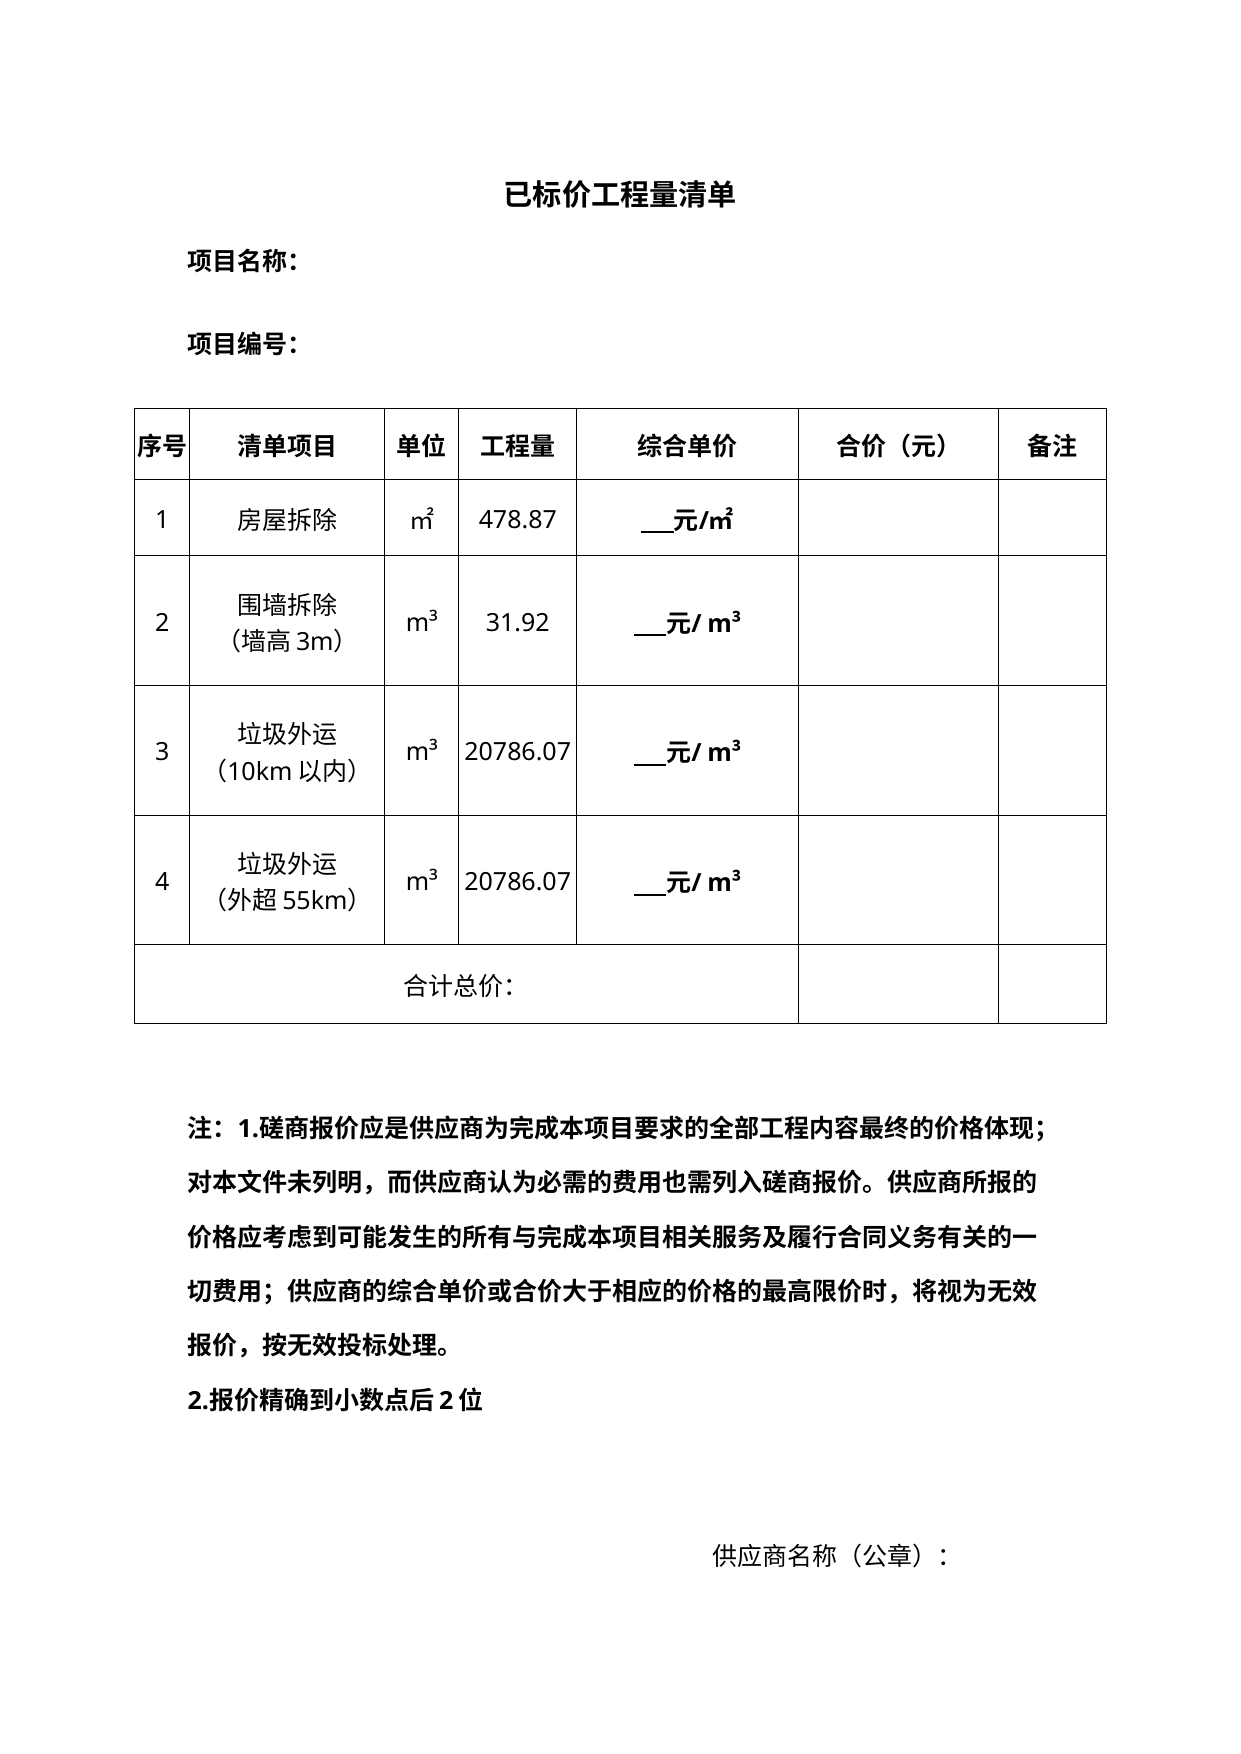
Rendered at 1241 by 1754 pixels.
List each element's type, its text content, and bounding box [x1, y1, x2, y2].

table_cell [799, 556, 998, 685]
table_cell 元/㎡ [577, 480, 798, 555]
table_header 序号 [135, 409, 189, 479]
text 项目编号： [187, 310, 1053, 375]
table_cell 31.92 [459, 556, 576, 685]
table_cell [999, 480, 1106, 555]
table_cell [799, 686, 998, 814]
table_cell 元/ m³ [577, 816, 798, 944]
text 已标价工程量清单 [187, 162, 1053, 227]
table_cell 20786.07 [459, 686, 576, 814]
table_cell 围墙拆除 （墙高3m） [190, 556, 384, 685]
table_header 单位 [385, 409, 458, 479]
table_cell 房屋拆除 [190, 480, 384, 555]
table_header 备注 [999, 409, 1106, 479]
table_cell [799, 945, 998, 1022]
table_header 合价（元） [799, 409, 998, 479]
table_cell 元/ m³ [577, 686, 798, 814]
table_cell m³ [385, 816, 458, 944]
table_cell 2 [135, 556, 189, 685]
table_cell [999, 816, 1106, 944]
table_header 综合单价 [577, 409, 798, 479]
table_cell 20786.07 [459, 816, 576, 944]
table_cell [999, 686, 1106, 814]
text 2.报价精确到小数点后2位 [187, 1380, 1053, 1416]
table_cell [799, 480, 998, 555]
table_header 工程量 [459, 409, 576, 479]
text 项目名称： [187, 227, 1053, 292]
table_cell 元/ m³ [577, 556, 798, 685]
table_cell [999, 556, 1106, 685]
table_cell 3 [135, 686, 189, 814]
table_cell 4 [135, 816, 189, 944]
table_header 清单项目 [190, 409, 384, 479]
table_cell [999, 945, 1106, 1022]
table_cell 合计总价： [135, 945, 798, 1022]
table_cell ㎡ [385, 480, 458, 555]
table_cell 垃圾外运 （外超55km） [190, 816, 384, 944]
table_cell 478.87 [459, 480, 576, 555]
table_cell 1 [135, 480, 189, 555]
table_cell m³ [385, 556, 458, 685]
table_cell 垃圾外运 （10km以内） [190, 686, 384, 814]
text 供应商名称（公章）： [187, 1537, 1053, 1573]
table_cell m³ [385, 686, 458, 814]
text 注：1.磋商报价应是供应商为完成本项目要求的全部工程内容最终的价格体现；对本文件未列明，而供应商认为必需的费用也需列入磋商报价。供应商所报的价格应考虑到可能发生的所有与完成本项目相关服务及履行合同义务有关的一切费用；供应商的综合单价或合价大于相应的价格的最高限价时，将视为无效报价，按无效投标处理。 [187, 1108, 1053, 1362]
table_cell [799, 816, 998, 944]
